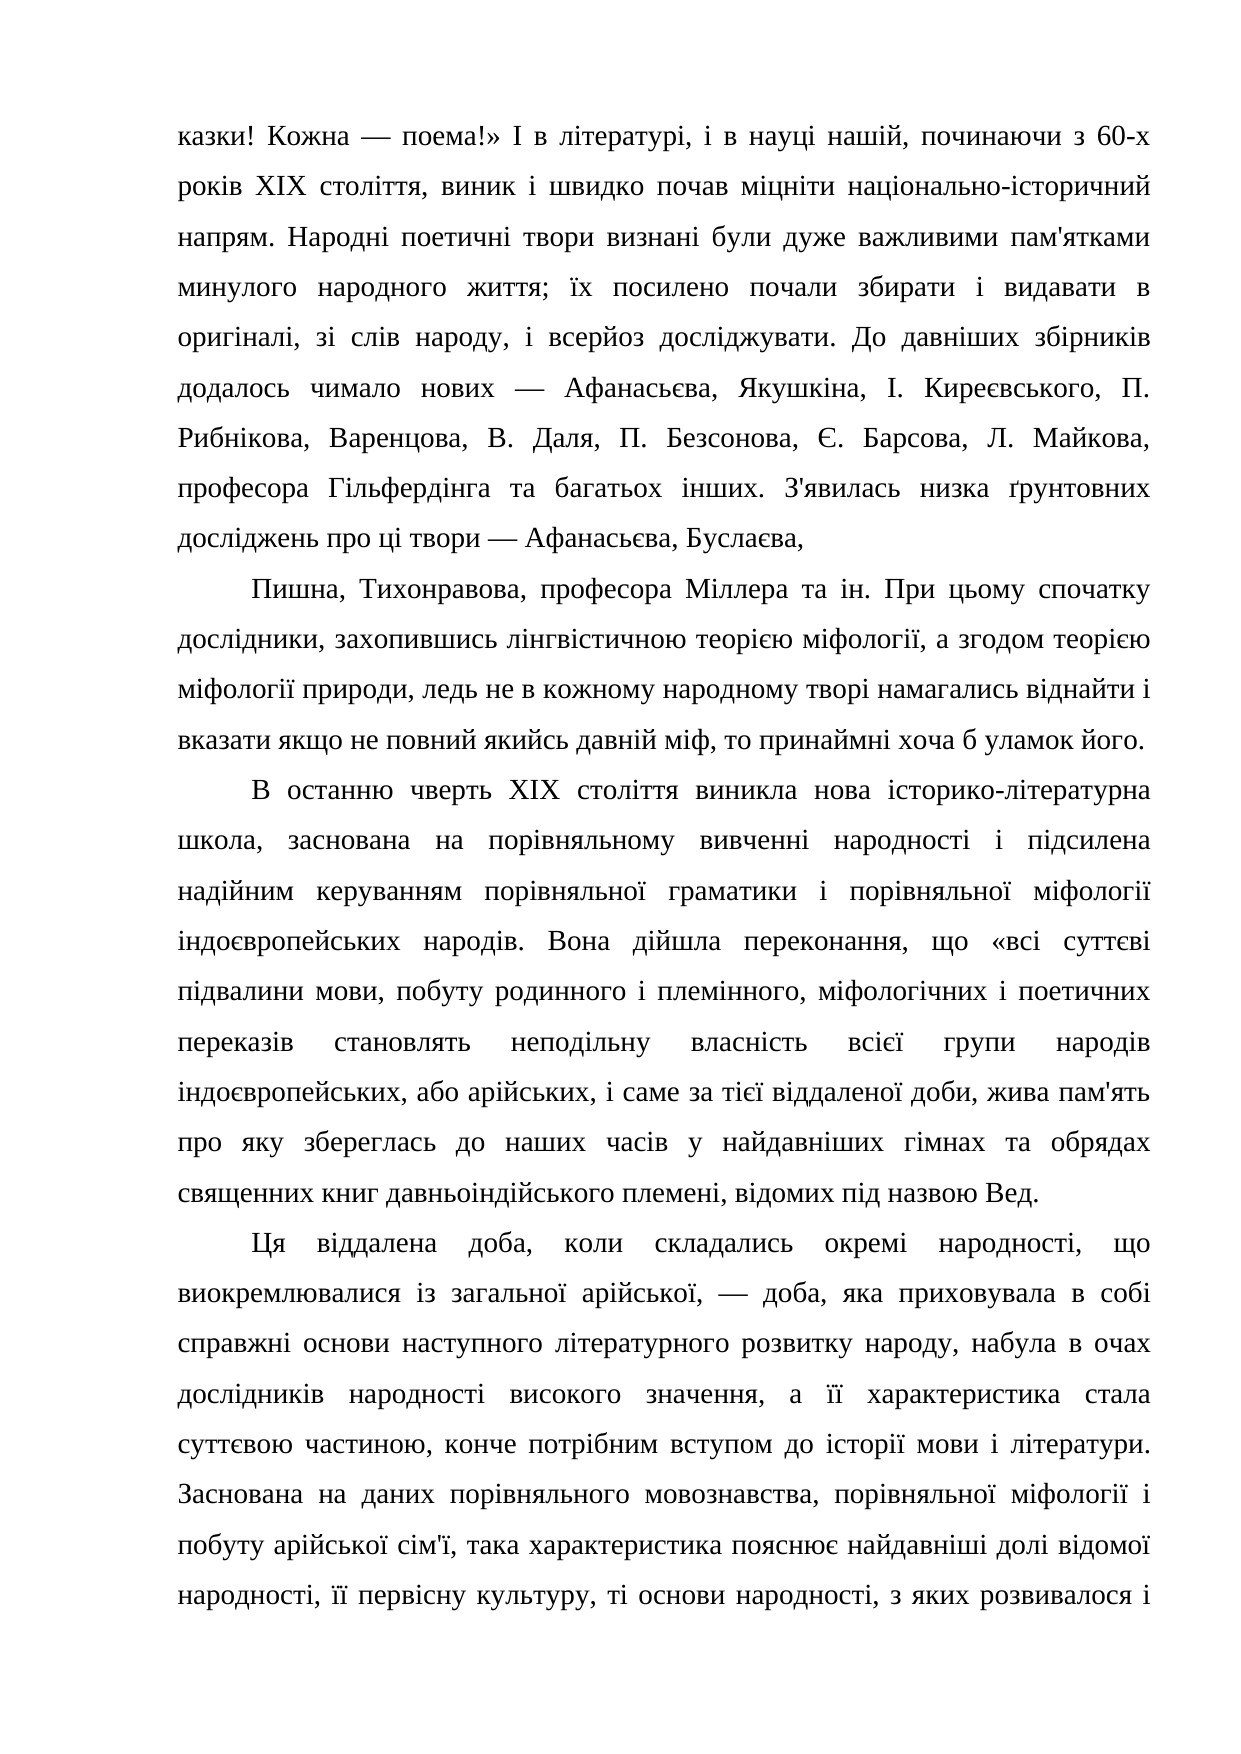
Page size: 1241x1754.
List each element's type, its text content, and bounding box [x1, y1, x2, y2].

text Пишна, Тихонравова, професора Міллера та ін. При цьому спочатку дослідники, захопившись лінгвістичною теорією міфології, а згодом теорією міфології природи, ледь не в кожному народному творі намагались віднайти і вказати якщо не повний якийсь давній міф, то принаймні хоча б уламок його. [177, 571, 1152, 755]
text В останню чверть XIX століття виникла нова історико-літературна школа, заснована на порівняльному вивченні народності і підсилена надійним керуванням порівняльної граматики і порівняльної міфології індоєвропейських народів. Вона дійшла переконання, що «всі суттєві підвалини мови, побуту родинного і племінного, міфологічних і поетичних переказів становлять неподільну власність всієї групи народів індоєвропейських, або арійських, і саме за тієї віддаленої доби, жива пам'ять про яку збереглась до наших часів у найдавніших гімнах та обрядах священних книг давньоіндійського племені, відомих під назвою Вед. [177, 772, 1152, 1208]
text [177, 118, 1152, 554]
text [177, 1225, 1152, 1611]
